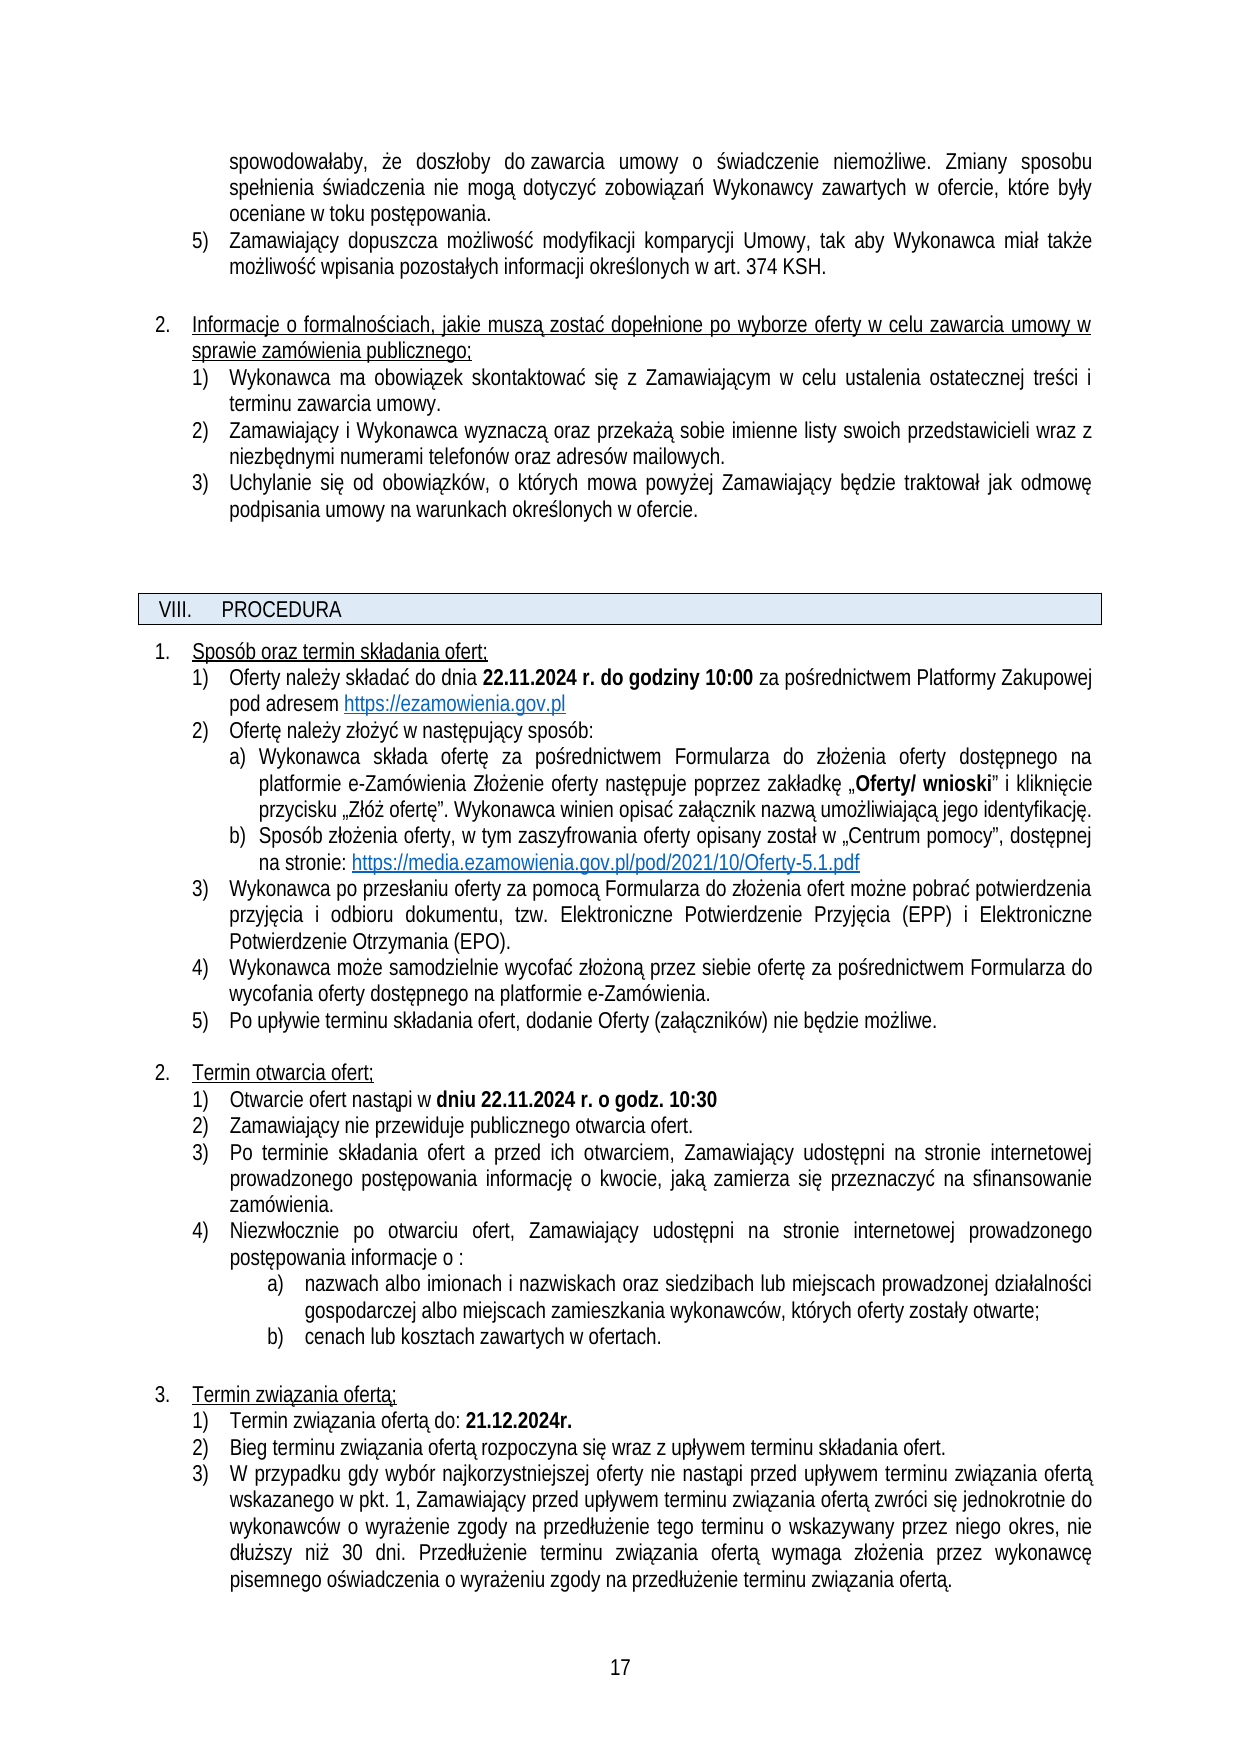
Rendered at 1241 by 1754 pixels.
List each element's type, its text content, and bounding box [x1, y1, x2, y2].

list Zamawiający nie przewiduje publicznego otwarcia ofert. [192, 1112, 1093, 1138]
list Wykonawca po przesłaniu oferty za pomocą Formularza do złożenia ofert możne pobrać potwierdzenia przyjęcia i odbioru dokumentu, tzw. Elektroniczne Potwierdzenie Przyjęcia (EPP) i Elektroniczne Potwierdzenie Otrzymania (EPO). [192, 875, 1093, 954]
list Ofertę należy złożyć w następujący sposób: [192, 717, 1093, 743]
list Sposób oraz termin składania ofert; [154, 638, 1093, 664]
list Termin otwarcia ofert; [154, 1059, 1093, 1086]
list Sposób złożenia oferty, w tym zaszyfrowania oferty opisany został w „Centrum pomocy”, dostępnej na stronie: https://media.ezamowienia.gov.pl/pod/2021/10/Oferty-5.1.pdf [229, 822, 1093, 875]
list Wykonawca składa ofertę za pośrednictwem Formularza do złożenia oferty dostępnego na platformie e-Zamówienia Złożenie oferty następuje poprzez zakładkę „Oferty/ wnioski” i kliknięcie przycisku „Złóż ofertę”. Wykonawca winien opisać załącznik nazwą umożliwiającą jego identyfikację. [229, 743, 1093, 822]
list W przypadku gdy wybór najkorzystniejszej oferty nie nastąpi przed upływem terminu związania ofertą wskazanego w pkt. 1, Zamawiający przed upływem terminu związania ofertą zwróci się jednokrotnie do wykonawców o wyrażenie zgody na przedłużenie tego terminu o wskazywany przez niego okres, nie dłuższy niż 30 dni. Przedłużenie terminu związania ofertą wymaga złożenia przez wykonawcę pisemnego oświadczenia o wyrażeniu zgody na przedłużenie terminu związania ofertą. [192, 1460, 1093, 1592]
list Niezwłocznie po otwarciu ofert, Zamawiający udostępni na stronie internetowej prowadzonego postępowania informacje o : [192, 1217, 1093, 1270]
list nazwach albo imionach i nazwiskach oraz siedzibach lub miejscach prowadzonej działalności gospodarczej albo miejscach zamieszkania wykonawców, których oferty zostały otwarte; [267, 1270, 1093, 1323]
list Po terminie składania ofert a przed ich otwarciem, Zamawiający udostępni na stronie internetowej prowadzonego postępowania informację o kwocie, jaką zamierza się przeznaczyć na sfinansowanie zamówienia. [192, 1138, 1093, 1217]
list Oferty należy składać do dnia 22.11.2024 r. do godziny 10:00 za pośrednictwem Platformy Zakupowej pod adresem https://ezamowienia.gov.pl [192, 664, 1093, 717]
subtitle PROCEDURA [139, 594, 1101, 624]
list Po upływie terminu składania ofert, dodanie Oferty (załączników) nie będzie możliwe. [192, 1007, 1093, 1033]
list Termin związania ofertą do: 21.12.2024r. [192, 1407, 1093, 1434]
list Termin związania ofertą; [154, 1381, 1093, 1407]
list Informacje o formalnościach, jakie muszą zostać dopełnione po wyborze oferty w celu zawarcia umowy w sprawie zamówienia publicznego; [155, 311, 1093, 364]
list Uchylanie się od obowiązków, o których mowa powyżej Zamawiający będzie traktował jak odmowę podpisania umowy na warunkach określonych w ofercie. [192, 469, 1093, 522]
list Zamawiający dopuszcza możliwość modyfikacji komparycji Umowy, tak aby Wykonawca miał także możliwość wpisania pozostałych informacji określonych w art. 374 KSH. [192, 227, 1093, 279]
list Zamawiający i Wykonawca wyznaczą oraz przekażą sobie imienne listy swoich przedstawicieli wraz z niezbędnymi numerami telefonów oraz adresów mailowych. [192, 417, 1093, 469]
list cenach lub kosztach zawartych w ofertach. [267, 1323, 1093, 1349]
list Wykonawca ma obowiązek skontaktować się z Zamawiającym w celu ustalenia ostatecznej treści i terminu zawarcia umowy. [192, 364, 1093, 417]
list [192, 148, 1093, 227]
list Otwarcie ofert nastąpi w dniu 22.11.2024 r. o godz. 10:30 [192, 1086, 1093, 1112]
list Bieg terminu związania ofertą rozpoczyna się wraz z upływem terminu składania ofert. [192, 1434, 1093, 1460]
list Wykonawca może samodzielnie wycofać złożoną przez siebie ofertę za pośrednictwem Formularza do wycofania oferty dostępnego na platformie e-Zamówienia. [192, 954, 1093, 1007]
